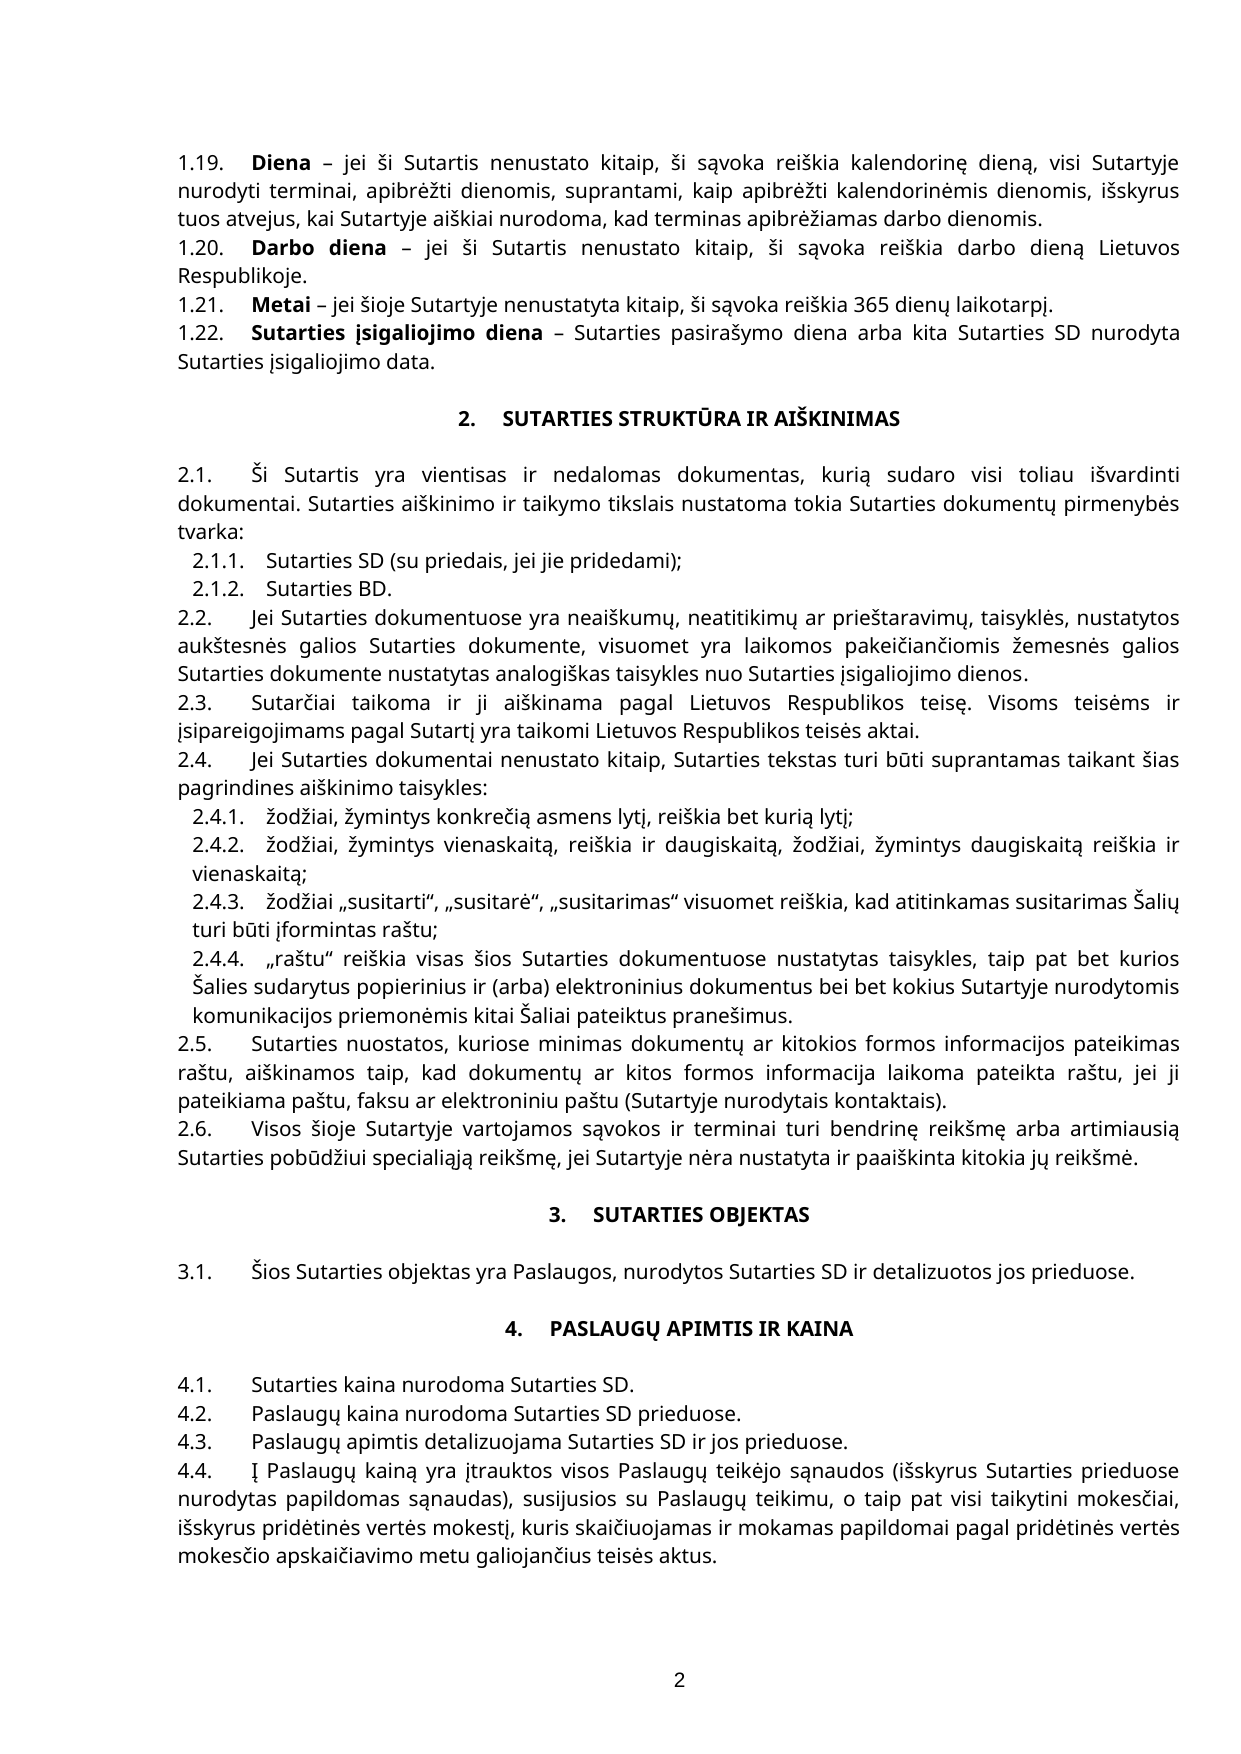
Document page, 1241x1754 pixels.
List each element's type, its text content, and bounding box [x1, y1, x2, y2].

list Jei Sutarties dokumentuose yra neaiškumų, neatitikimų ar prieštaravimų, taisyklės, nustatytos aukštesnės galios Sutarties dokumente, visuomet yra laikomos pakeičiančiomis žemesnės galios Sutarties dokumente nustatytas analogiškas taisykles nuo Sutarties įsigaliojimo dienos. [177, 603, 1181, 688]
list SUTARTIES OBJEKTAS [177, 1200, 1181, 1228]
list Metai – jei šioje Sutartyje nenustatyta kitaip, ši sąvoka reiškia 365 dienų laikotarpį. [177, 290, 1181, 318]
list Sutarties kaina nurodoma Sutarties SD. [177, 1371, 1181, 1399]
list Šios Sutarties objektas yra Paslaugos, nurodytos Sutarties SD ir detalizuotos jos prieduose. [177, 1257, 1181, 1285]
list žodžiai, žymintys vienaskaitą, reiškia ir daugiskaitą, žodžiai, žymintys daugiskaitą reiškia ir vienaskaitą; [192, 830, 1181, 887]
list Sutarčiai taikoma ir ji aiškinama pagal Lietuvos Respublikos teisę. Visoms teisėms ir įsipareigojimams pagal Sutartį yra taikomi Lietuvos Respublikos teisės aktai. [177, 688, 1181, 745]
list Jei Sutarties dokumentai nenustato kitaip, Sutarties tekstas turi būti suprantamas taikant šias pagrindines aiškinimo taisykles: [177, 745, 1181, 802]
list Sutarties nuostatos, kuriose minimas dokumentų ar kitokios formos informacijos pateikimas raštu, aiškinamos taip, kad dokumentų ar kitos formos informacija laikoma pateikta raštu, jei ji pateikiama paštu, faksu ar elektroniniu paštu (Sutartyje nurodytais kontaktais). [177, 1029, 1181, 1114]
list Diena – jei ši Sutartis nenustato kitaip, ši sąvoka reiškia kalendorinę dieną, visi Sutartyje nurodyti terminai, apibrėžti dienomis, suprantami, kaip apibrėžti kalendorinėmis dienomis, išskyrus tuos atvejus, kai Sutartyje aiškiai nurodoma, kad terminas apibrėžiamas darbo dienomis. [177, 148, 1181, 233]
list PASLAUGŲ APIMTIS IR KAINA [177, 1314, 1181, 1342]
list Visos šioje Sutartyje vartojamos sąvokos ir terminai turi bendrinę reikšmę arba artimiausią Sutarties pobūdžiui specialiąją reikšmę, jei Sutartyje nėra nustatyta ir paaiškinta kitokia jų reikšmė. [177, 1114, 1181, 1171]
list Į Paslaugų kainą yra įtrauktos visos Paslaugų teikėjo sąnaudos (išskyrus Sutarties prieduose nurodytas papildomas sąnaudas), susijusios su Paslaugų teikimu, o taip pat visi taikytini mokesčiai, išskyrus pridėtinės vertės mokestį, kuris skaičiuojamas ir mokamas papildomai pagal pridėtinės vertės mokesčio apskaičiavimo metu galiojančius teisės aktus. [177, 1456, 1181, 1569]
list Paslaugų kaina nurodoma Sutarties SD prieduose. [177, 1399, 1181, 1427]
list žodžiai, žymintys konkrečią asmens lytį, reiškia bet kurią lytį; [192, 802, 1181, 830]
list Paslaugų apimtis detalizuojama Sutarties SD ir jos prieduose. [177, 1427, 1181, 1456]
list SUTARTIES STRUKTŪRA IR AIŠKINIMAS [177, 404, 1181, 432]
list Darbo diena – jei ši Sutartis nenustato kitaip, ši sąvoka reiškia darbo dieną Lietuvos Respublikoje. [177, 233, 1181, 290]
list Sutarties SD (su priedais, jei jie pridedami); [192, 546, 1181, 574]
list Ši Sutartis yra vientisas ir nedalomas dokumentas, kurią sudaro visi toliau išvardinti dokumentai. Sutarties aiškinimo ir taikymo tikslais nustatoma tokia Sutarties dokumentų pirmenybės tvarka: [177, 461, 1181, 546]
list Sutarties BD. [192, 574, 1181, 603]
list „raštu“ reiškia visas šios Sutarties dokumentuose nustatytas taisykles, taip pat bet kurios Šalies sudarytus popierinius ir (arba) elektroninius dokumentus bei bet kokius Sutartyje nurodytomis komunikacijos priemonėmis kitai Šaliai pateiktus pranešimus. [192, 944, 1181, 1029]
list žodžiai „susitarti“, „susitarė“, „susitarimas“ visuomet reiškia, kad atitinkamas susitarimas Šalių turi būti įformintas raštu; [192, 887, 1181, 944]
list Sutarties įsigaliojimo diena – Sutarties pasirašymo diena arba kita Sutarties SD nurodyta Sutarties įsigaliojimo data. [177, 318, 1181, 375]
